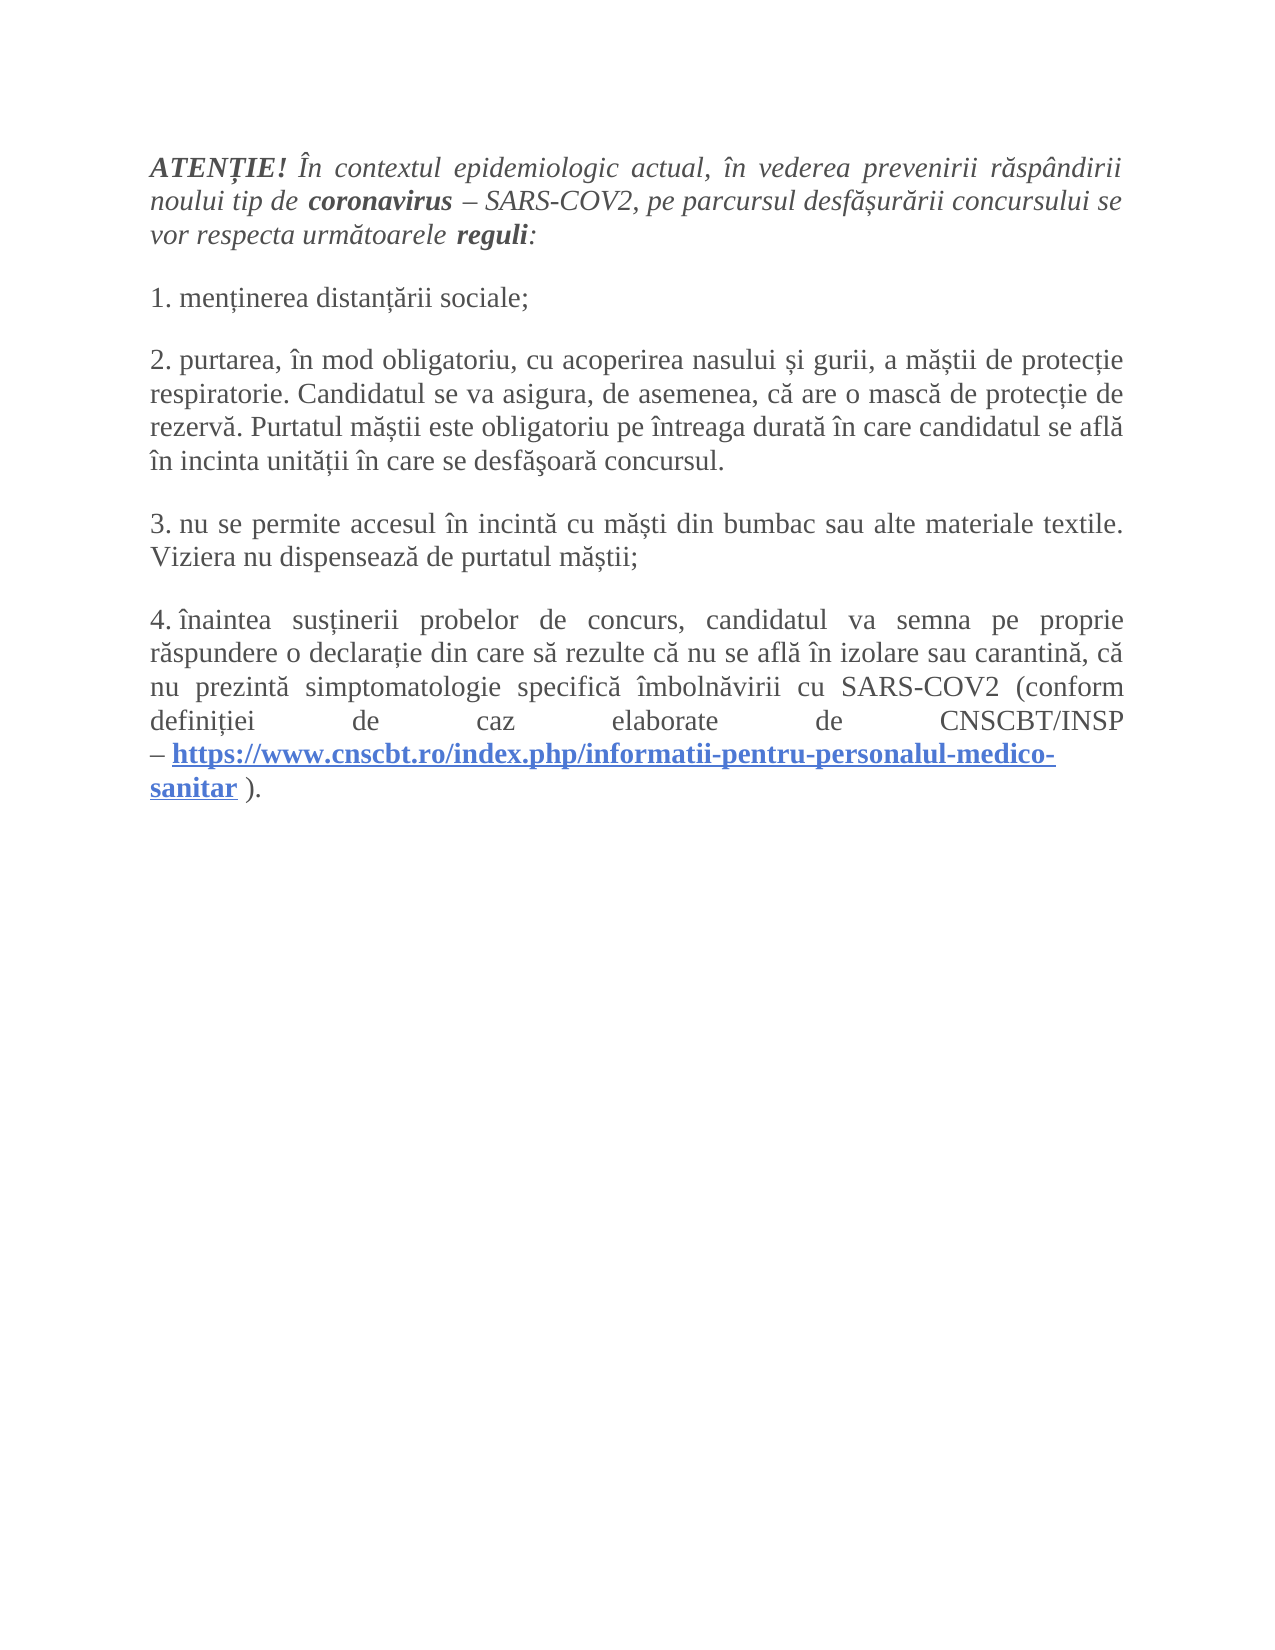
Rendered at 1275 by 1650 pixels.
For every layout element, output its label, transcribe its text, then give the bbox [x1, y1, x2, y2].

text ATENȚIE! În contextul epidemiologic actual, în vederea prevenirii răspândirii noului tip de coronavirus – SARS-COV2, pe parcursul desfășurării concursului se vor respecta următoarele reguli: [150, 150, 1125, 251]
text 2. purtarea, în mod obligatoriu, cu acoperirea nasului și gurii, a măștii de protecție respiratorie. Candidatul se va asigura, de asemenea, că are o mască de protecție de rezervă. Purtatul măștii este obligatoriu pe întreaga durată în care candidatul se află în incinta unității în care se desfăşoară concursul. [150, 342, 1125, 477]
text 4. înaintea susținerii probelor de concurs, candidatul va semna pe proprie răspundere o declarație din care să rezulte că nu se află în izolare sau carantină, că nu prezintă simptomatologie specifică îmbolnăvirii cu SARS-COV2 (conform definiției de caz elaborate de CNSCBT/INSP – https://www.cnscbt.ro/index.php/informatii-pentru-personalul-medico-sanitar ). [150, 602, 1125, 803]
text 1. menținerea distanțării sociale; [150, 280, 1125, 313]
text 3. nu se permite accesul în incintă cu măști din bumbac sau alte materiale textile. Viziera nu dispensează de purtatul măștii; [150, 506, 1125, 573]
